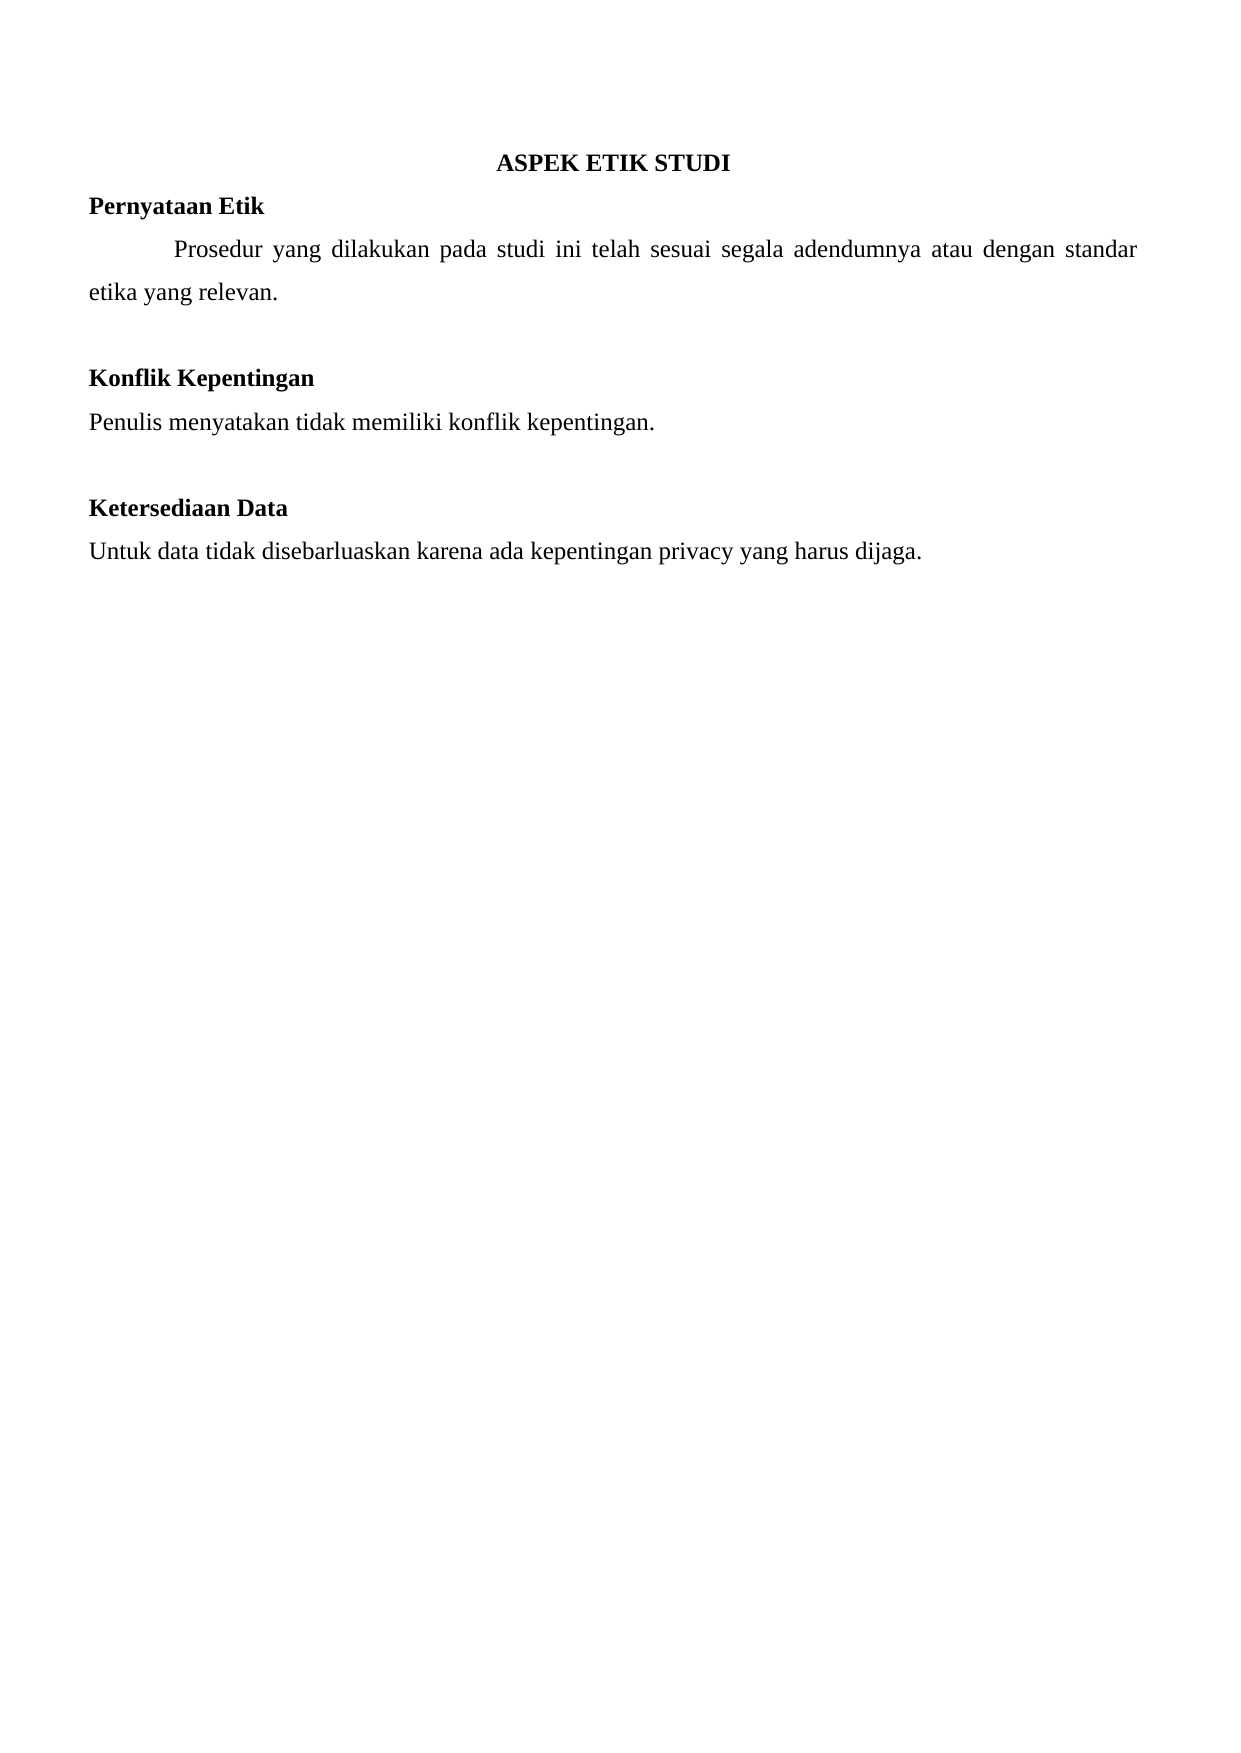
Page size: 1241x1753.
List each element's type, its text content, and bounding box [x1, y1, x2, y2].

text Ketersediaan Data [89, 493, 1138, 522]
text ASPEK ETIK STUDI [89, 148, 1138, 177]
text Prosedur yang dilakukan pada studi ini telah sesuai segala adendumnya atau dengan standar etika yang relevan. [89, 234, 1138, 306]
text Untuk data tidak disebarluaskan karena ada kepentingan privacy yang harus dijaga. [89, 536, 1138, 565]
text Konflik Kepentingan [89, 363, 1138, 392]
text Pernyataan Etik [89, 191, 1138, 220]
text Penulis menyatakan tidak memiliki konflik kepentingan. [89, 407, 1138, 435]
